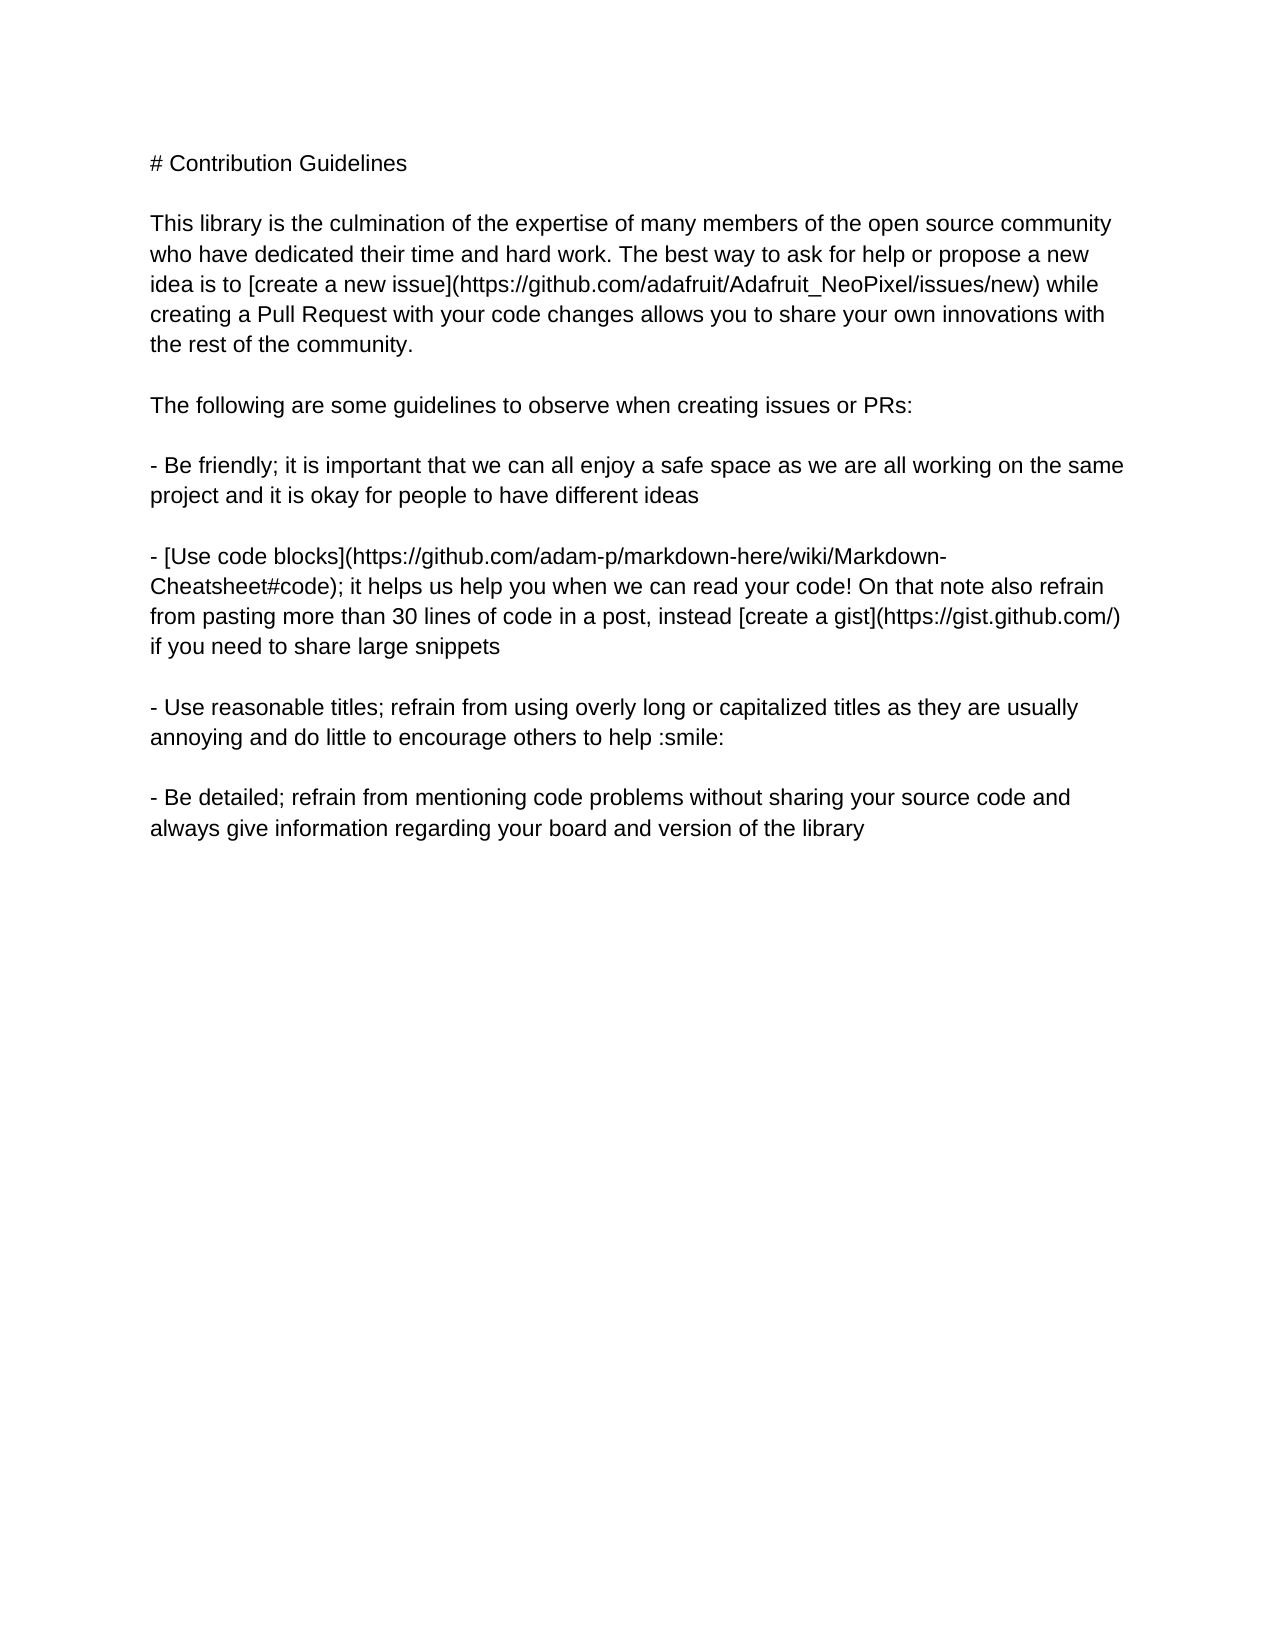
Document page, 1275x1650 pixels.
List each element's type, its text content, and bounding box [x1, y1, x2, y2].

text # Contribution Guidelines [150, 150, 1125, 176]
text - Use reasonable titles; refrain from using overly long or capitalized titles as they are usually annoying and do little to encourage others to help :smile: [150, 694, 1125, 750]
text - Be friendly; it is important that we can all enjoy a safe space as we are all working on the same project and it is okay for people to have different ideas [150, 452, 1125, 509]
text The following are some guidelines to observe when creating issues or PRs: [150, 392, 1125, 418]
text - Be detailed; refrain from mentioning code problems without sharing your source code and always give information regarding your board and version of the library [150, 784, 1125, 841]
text - [Use code blocks](https://github.com/adam-p/markdown-here/wiki/Markdown-Cheatsheet#code); it helps us help you when we can read your code! On that note also refrain from pasting more than 30 lines of code in a post, instead [create a gist](https://gist.github.com/) if you need to share large snippets [150, 543, 1125, 660]
text This library is the culmination of the expertise of many members of the open source community who have dedicated their time and hard work. The best way to ask for help or propose a new idea is to [create a new issue](https://github.com/adafruit/Adafruit_NeoPixel/issues/new) while creating a Pull Request with your code changes allows you to share your own innovations with the rest of the community. [150, 210, 1125, 358]
